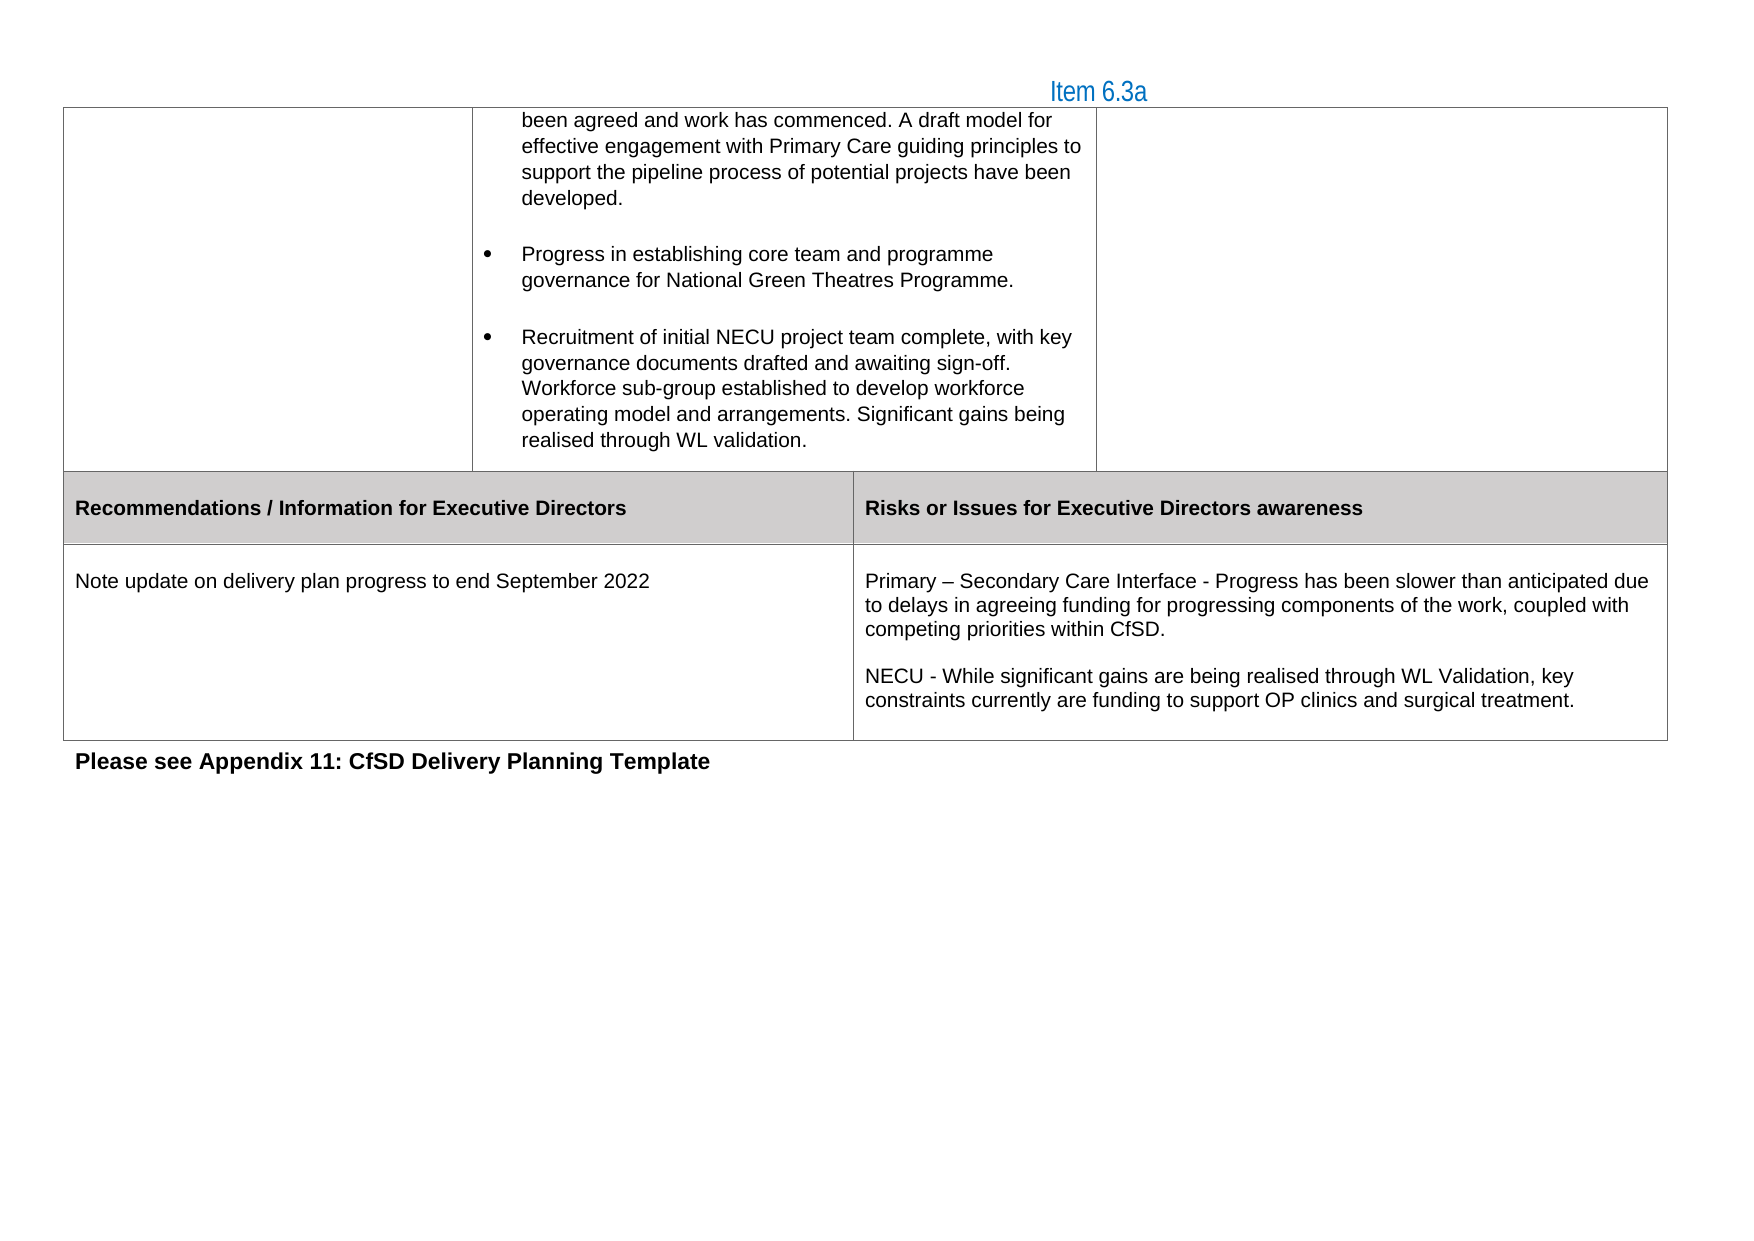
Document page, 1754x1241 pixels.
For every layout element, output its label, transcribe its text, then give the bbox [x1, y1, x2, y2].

table_cell Recommendations / Information for Executive Directors [64, 472, 853, 543]
table_cell Primary – Secondary Care Interface - Progress has been slower than anticipated due to delays in agreeing funding for progressing components of the work, coupled with competing priorities within CfSD. NECU - While significant gains are being realised through WL Validation, key constraints currently are funding to support OP clinics and surgical treatment. [854, 545, 1667, 740]
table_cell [64, 108, 472, 471]
table_cell Risks or Issues for Executive Directors awareness [854, 472, 1667, 543]
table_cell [473, 108, 1096, 471]
text Please see Appendix 11: CfSD Delivery Planning Template [75, 748, 1679, 774]
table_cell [1097, 108, 1667, 471]
table_cell Note update on delivery plan progress to end September 2022 [64, 545, 853, 740]
